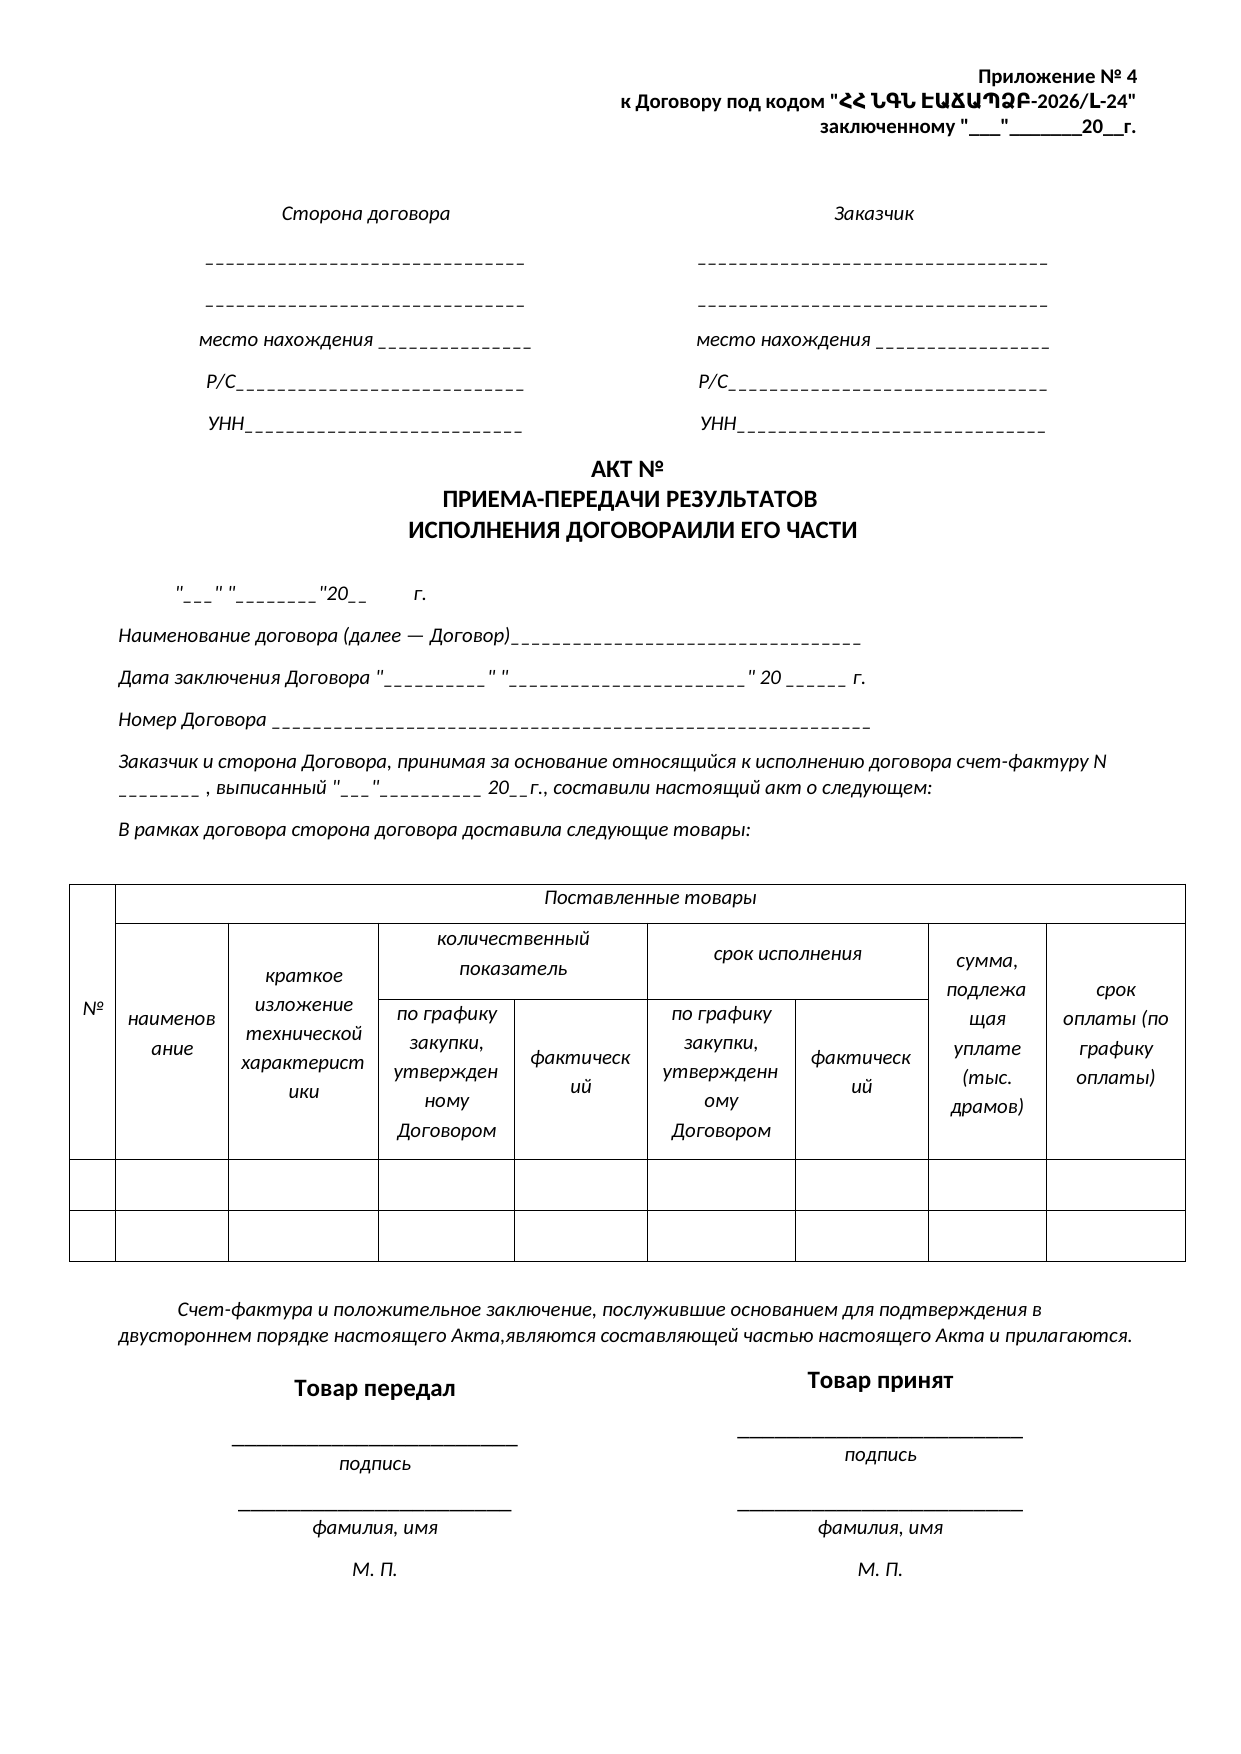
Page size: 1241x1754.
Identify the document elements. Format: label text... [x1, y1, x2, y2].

table_header Товар принят [628, 1364, 1133, 1411]
table_cell количественный показатель [379, 924, 647, 999]
table_cell [1047, 1160, 1185, 1210]
table_header Сторона договора _______________________________ _______________________________ место нахождения _______________ Р/С____________________________ УНН___________________________ [120, 200, 612, 453]
table_cell [70, 1160, 115, 1210]
table_cell [379, 1211, 514, 1261]
table_cell [1047, 1211, 1185, 1261]
table_cell наименование [116, 924, 228, 1159]
text Номер Договора __________________________________________________________ [118, 706, 1137, 732]
table_cell [648, 1211, 795, 1261]
table_cell [796, 1211, 928, 1261]
table_cell [70, 1211, 115, 1261]
table_cell по графику закупки, утвержденному Договором [648, 1000, 795, 1159]
table_cell _______________________ фамилия, имя [628, 1484, 1133, 1556]
text Приложение № 4 [118, 63, 1137, 88]
table_cell фактический [515, 1000, 647, 1159]
table_cell [929, 1160, 1046, 1210]
table_cell [379, 1160, 514, 1210]
text "___" "________"20__ г. [118, 580, 1137, 606]
table_cell [229, 1160, 378, 1210]
table_cell [229, 1211, 378, 1261]
table_cell срок исполнения [648, 924, 928, 999]
table_cell _______________________ подпись [122, 1411, 627, 1484]
table_cell [116, 1211, 228, 1261]
table_cell [929, 1211, 1046, 1261]
table_cell фактический [796, 1000, 928, 1159]
table_header № [70, 885, 115, 1159]
text Счет-фактура и положительное заключение, послужившие основанием для подтверждения в двустороннем порядке настоящего Акта,являются составляющей частью настоящего Акта и прилагаются. [118, 1296, 1137, 1347]
table_cell _______________________ подпись [628, 1411, 1133, 1484]
text Заказчик и сторона Договора, принимая за основание относящийся к исполнению договора счет-фактуру N ________ , выписанный "___"__________ 20__г., составили настоящий акт о следующем: [118, 748, 1137, 799]
table_cell по графику закупки, утвержденному Договором [379, 1000, 514, 1159]
table_cell сумма, подлежащая уплате (тыс. драмов) [929, 924, 1046, 1159]
text В рамках договора сторона договора доставила следующие товары: [118, 816, 1137, 841]
table_cell [796, 1160, 928, 1210]
table_cell [515, 1160, 647, 1210]
table_cell [515, 1211, 647, 1261]
table_cell М. П. [628, 1556, 1133, 1598]
text Дата заключения Договора "__________" "_______________________" 20 ______ г. [118, 664, 1137, 690]
text АКТ № [118, 453, 1137, 483]
table_header Заказчик __________________________________ __________________________________ место нахождения _________________ Р/С_______________________________ УНН______________________________ [612, 200, 1135, 453]
text Наименование договора (далее — Договор)__________________________________ [118, 622, 1137, 648]
table_header Поставленные товары [116, 885, 1185, 922]
table_header Товар передал [122, 1364, 627, 1411]
table_cell [648, 1160, 795, 1210]
table_cell срок оплаты (по графику оплаты) [1047, 924, 1185, 1159]
table_cell М. П. [122, 1556, 627, 1598]
text к Договору под кодом "ՀՀ ՆԳՆ ԷԱՃԱՊՁԲ-2026/Լ-24" заключенному "___"_______20__г. [118, 88, 1137, 139]
table_cell краткое изложение технической характеристики [229, 924, 378, 1159]
table_cell [116, 1160, 228, 1210]
text ПРИЕМА-ПЕРЕДАЧИ РЕЗУЛЬТАТОВ ИСПОЛНЕНИЯ ДОГОВОРАИЛИ ЕГО ЧАСТИ [177, 483, 1088, 544]
table_cell ______________________ фамилия, имя [122, 1484, 627, 1556]
